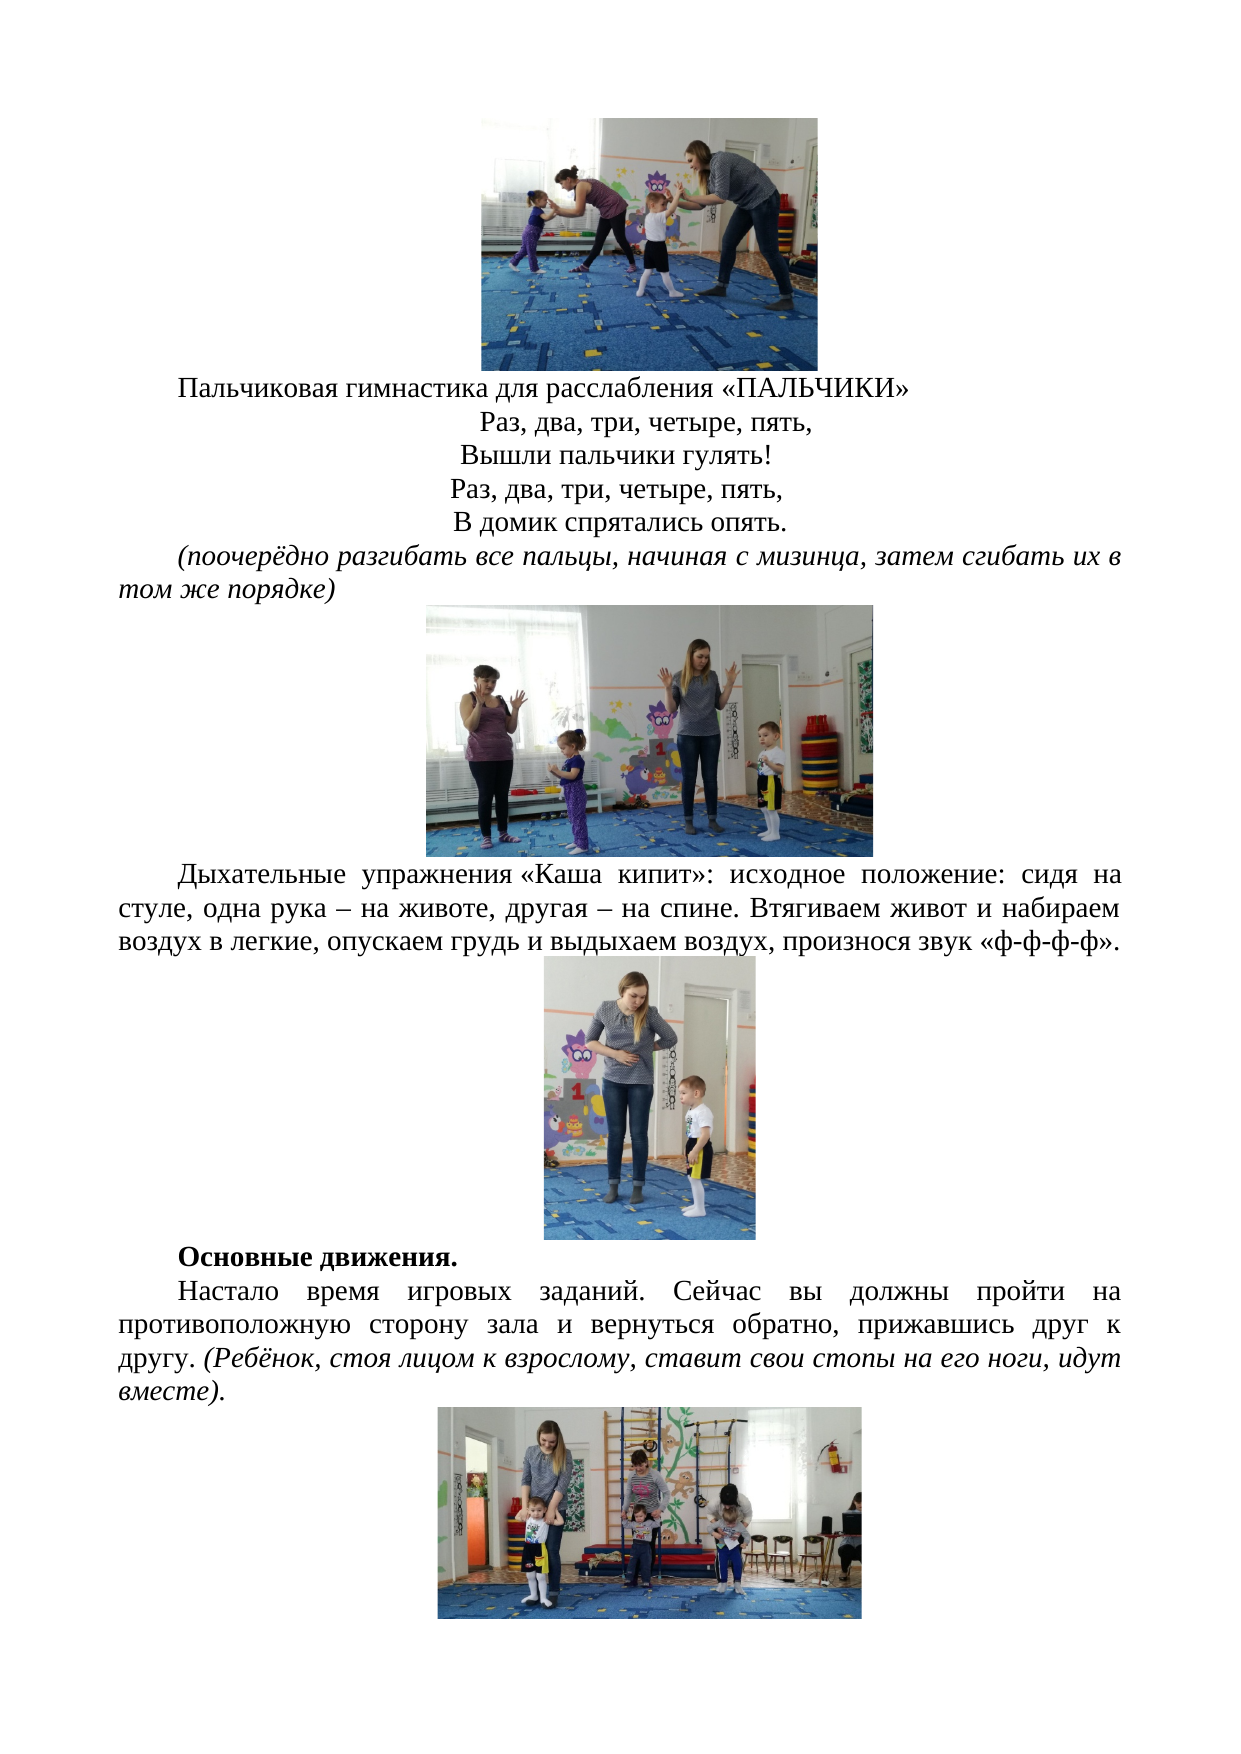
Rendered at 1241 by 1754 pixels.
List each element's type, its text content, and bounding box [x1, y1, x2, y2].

text Основные движения. [118, 1239, 1122, 1273]
picture [437, 1407, 862, 1619]
text Раз, два, три, четыре, пять, Вышли пальчики гулять! Раз, два, три, четыре, пять, В домик спрятались опять. [118, 404, 1122, 538]
text Пальчиковая гимнастика для расслабления «ПАЛЬЧИКИ» [118, 370, 1122, 404]
picture [543, 956, 756, 1240]
text Настало время игровых заданий. Сейчас вы должны пройти на противоположную сторону зала и вернуться обратно, прижавшись друг к другу. (Ребёнок, стоя лицом к взрослому, ставит свои стопы на его ноги, идут вместе). [118, 1273, 1122, 1407]
text Дыхательные упражнения «Каша кипит»: исходное положение: сидя на стуле, одна рука – на животе, другая – на спине. Втягиваем живот и набираем воздух в легкие, опускаем грудь и выдыхаем воздух, произнося звук «ф-ф-ф-ф». [118, 856, 1122, 957]
text (поочерёдно разгибать все пальцы, начиная с мизинца, затем сгибать их в том же порядке) [118, 538, 1122, 605]
picture [426, 605, 874, 857]
picture [481, 118, 818, 371]
